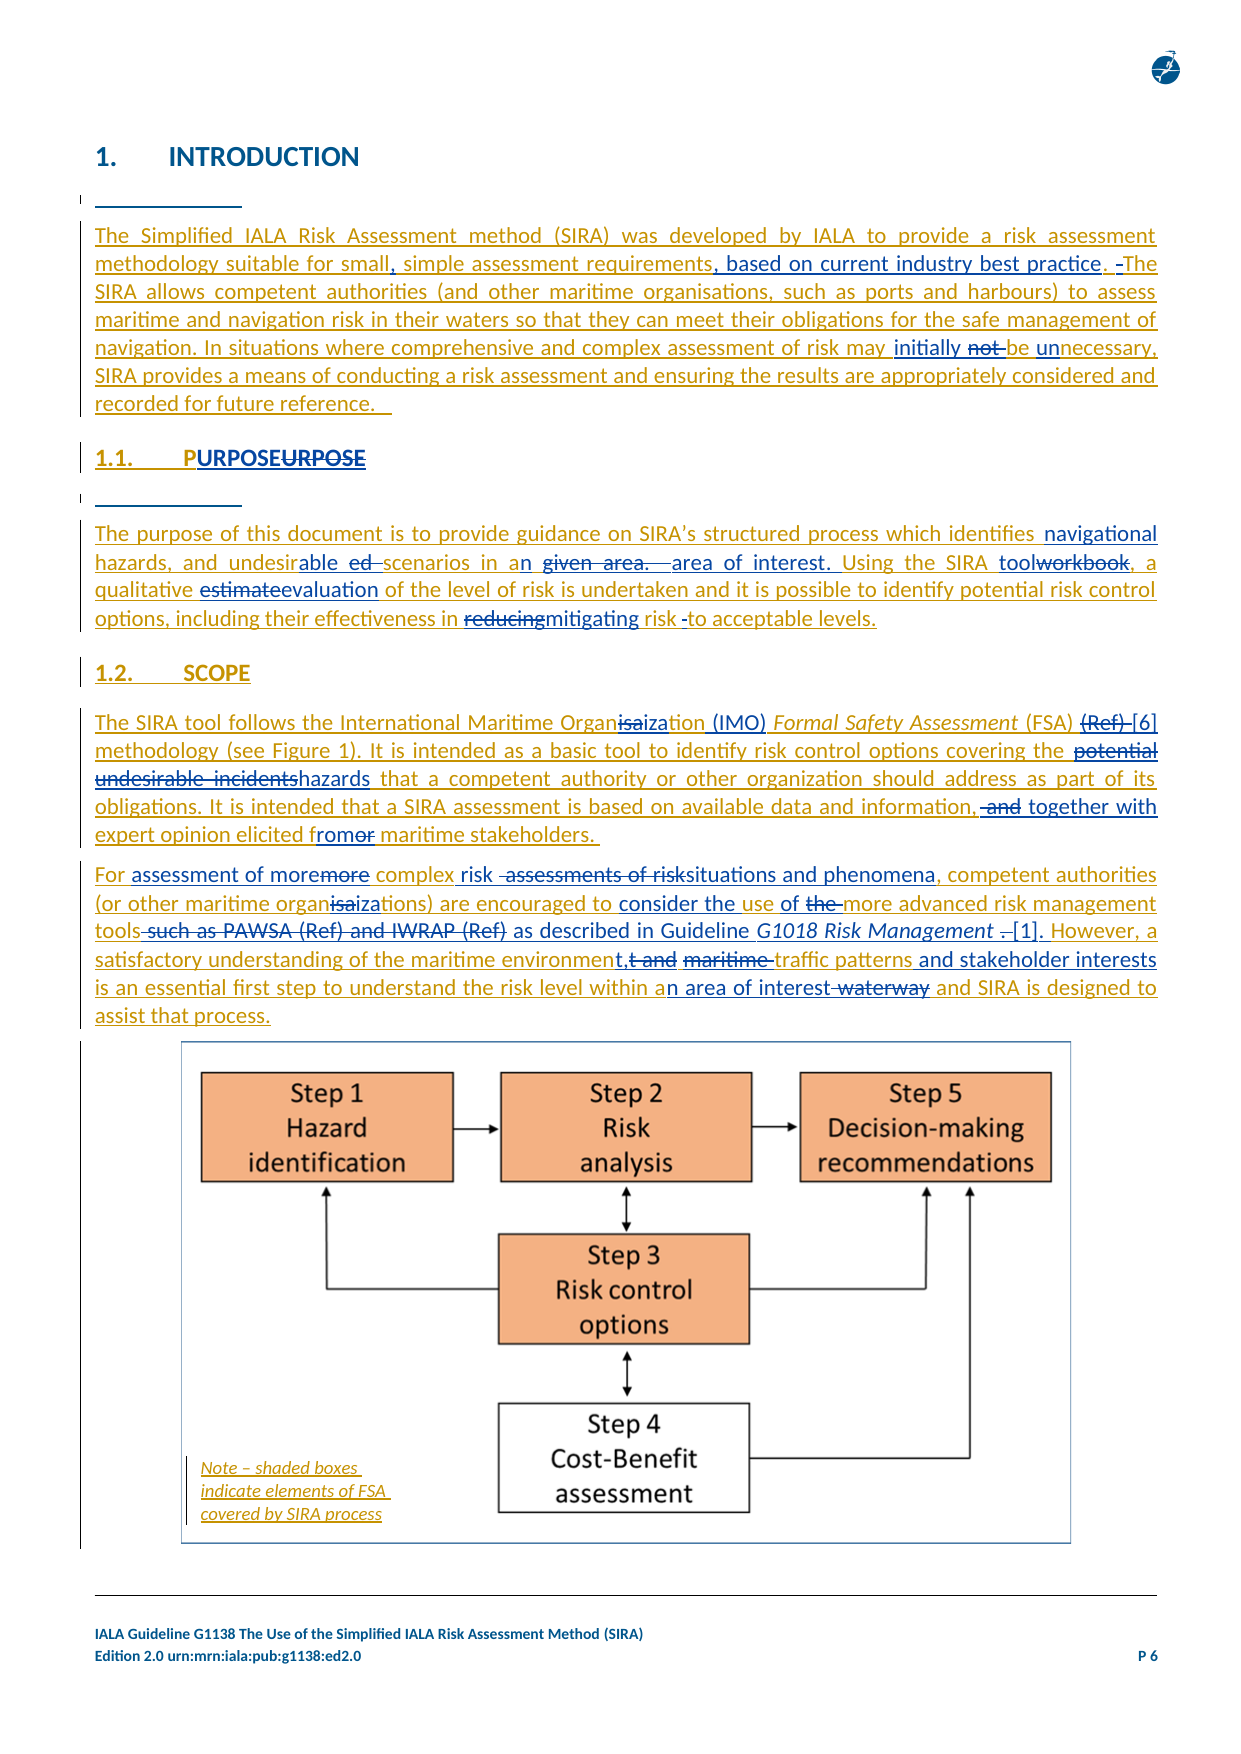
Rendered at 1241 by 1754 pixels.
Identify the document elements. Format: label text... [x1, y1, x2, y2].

picture [1120, 0, 1239, 119]
subtitle INTRODUCTION [94, 138, 1157, 174]
picture [181, 1041, 1072, 1544]
